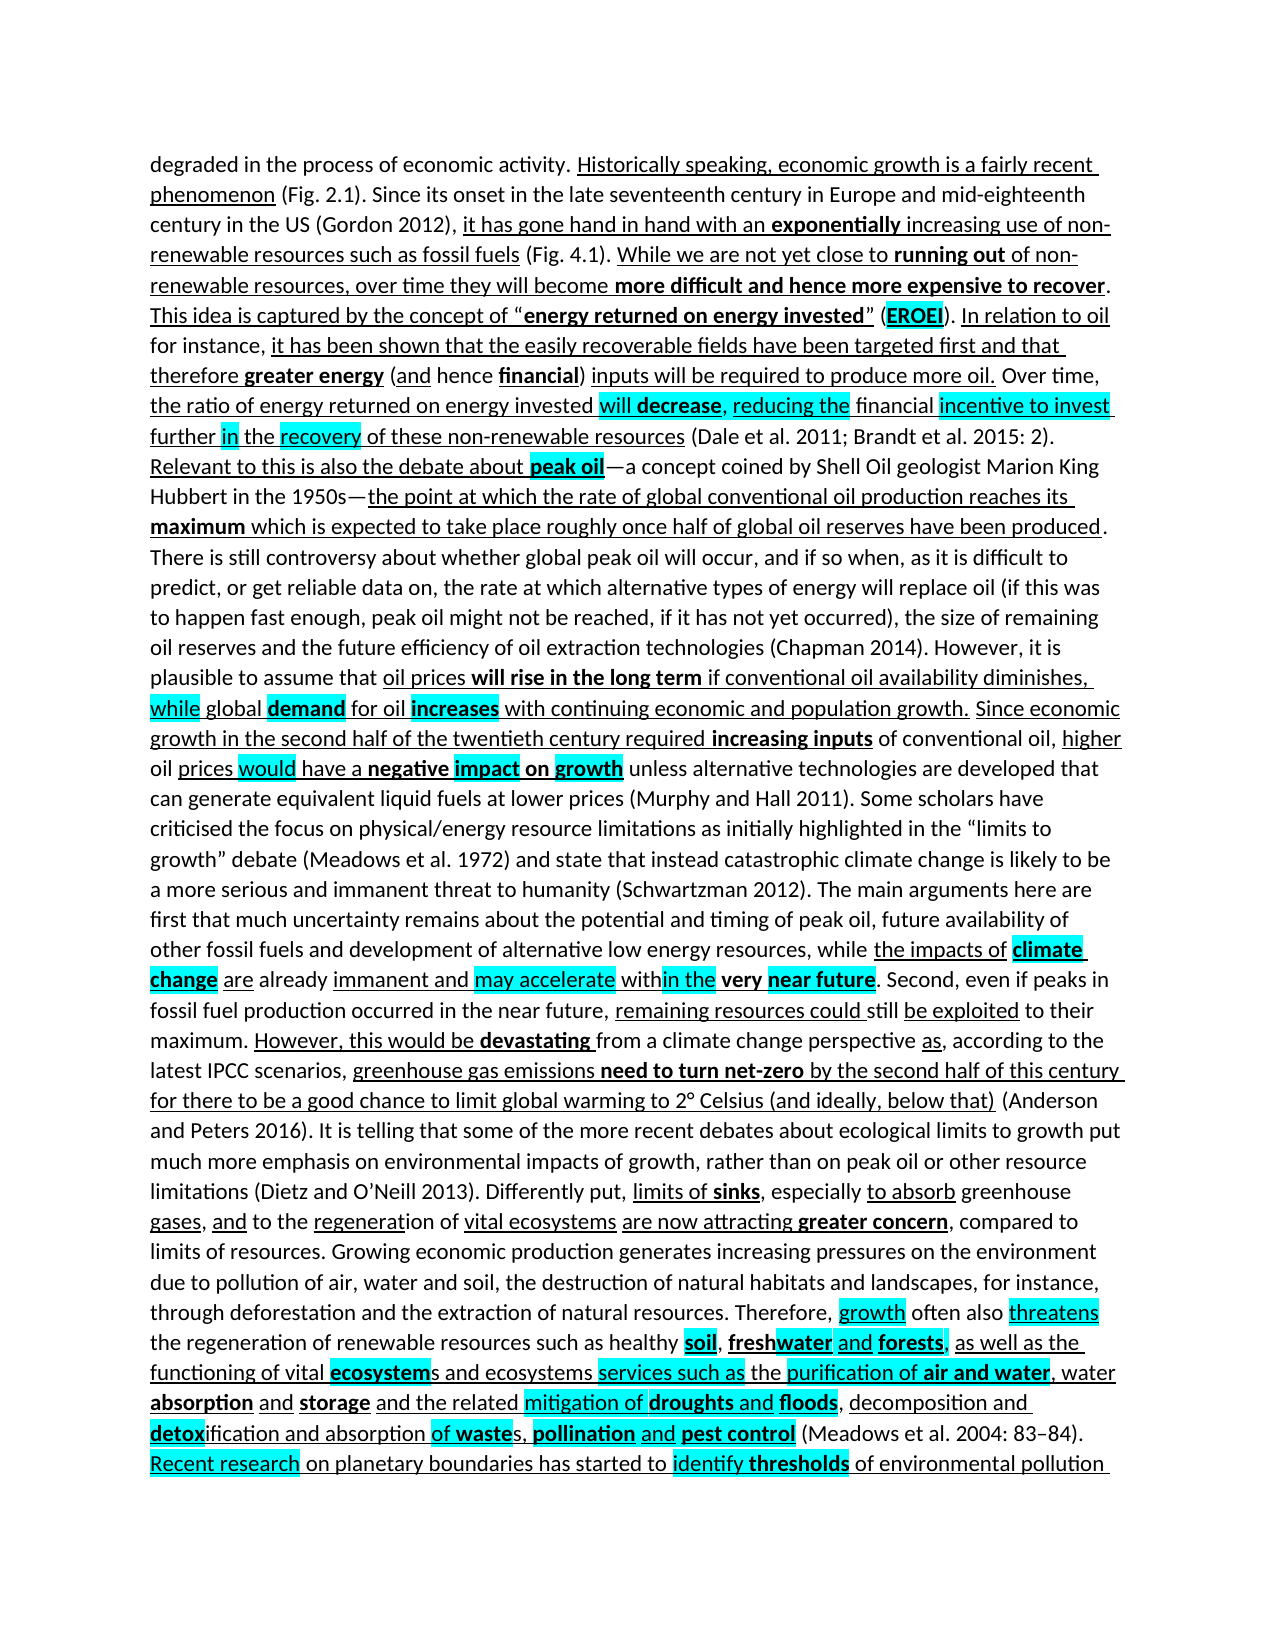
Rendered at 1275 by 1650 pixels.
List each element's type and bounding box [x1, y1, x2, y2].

text [150, 150, 1125, 1477]
